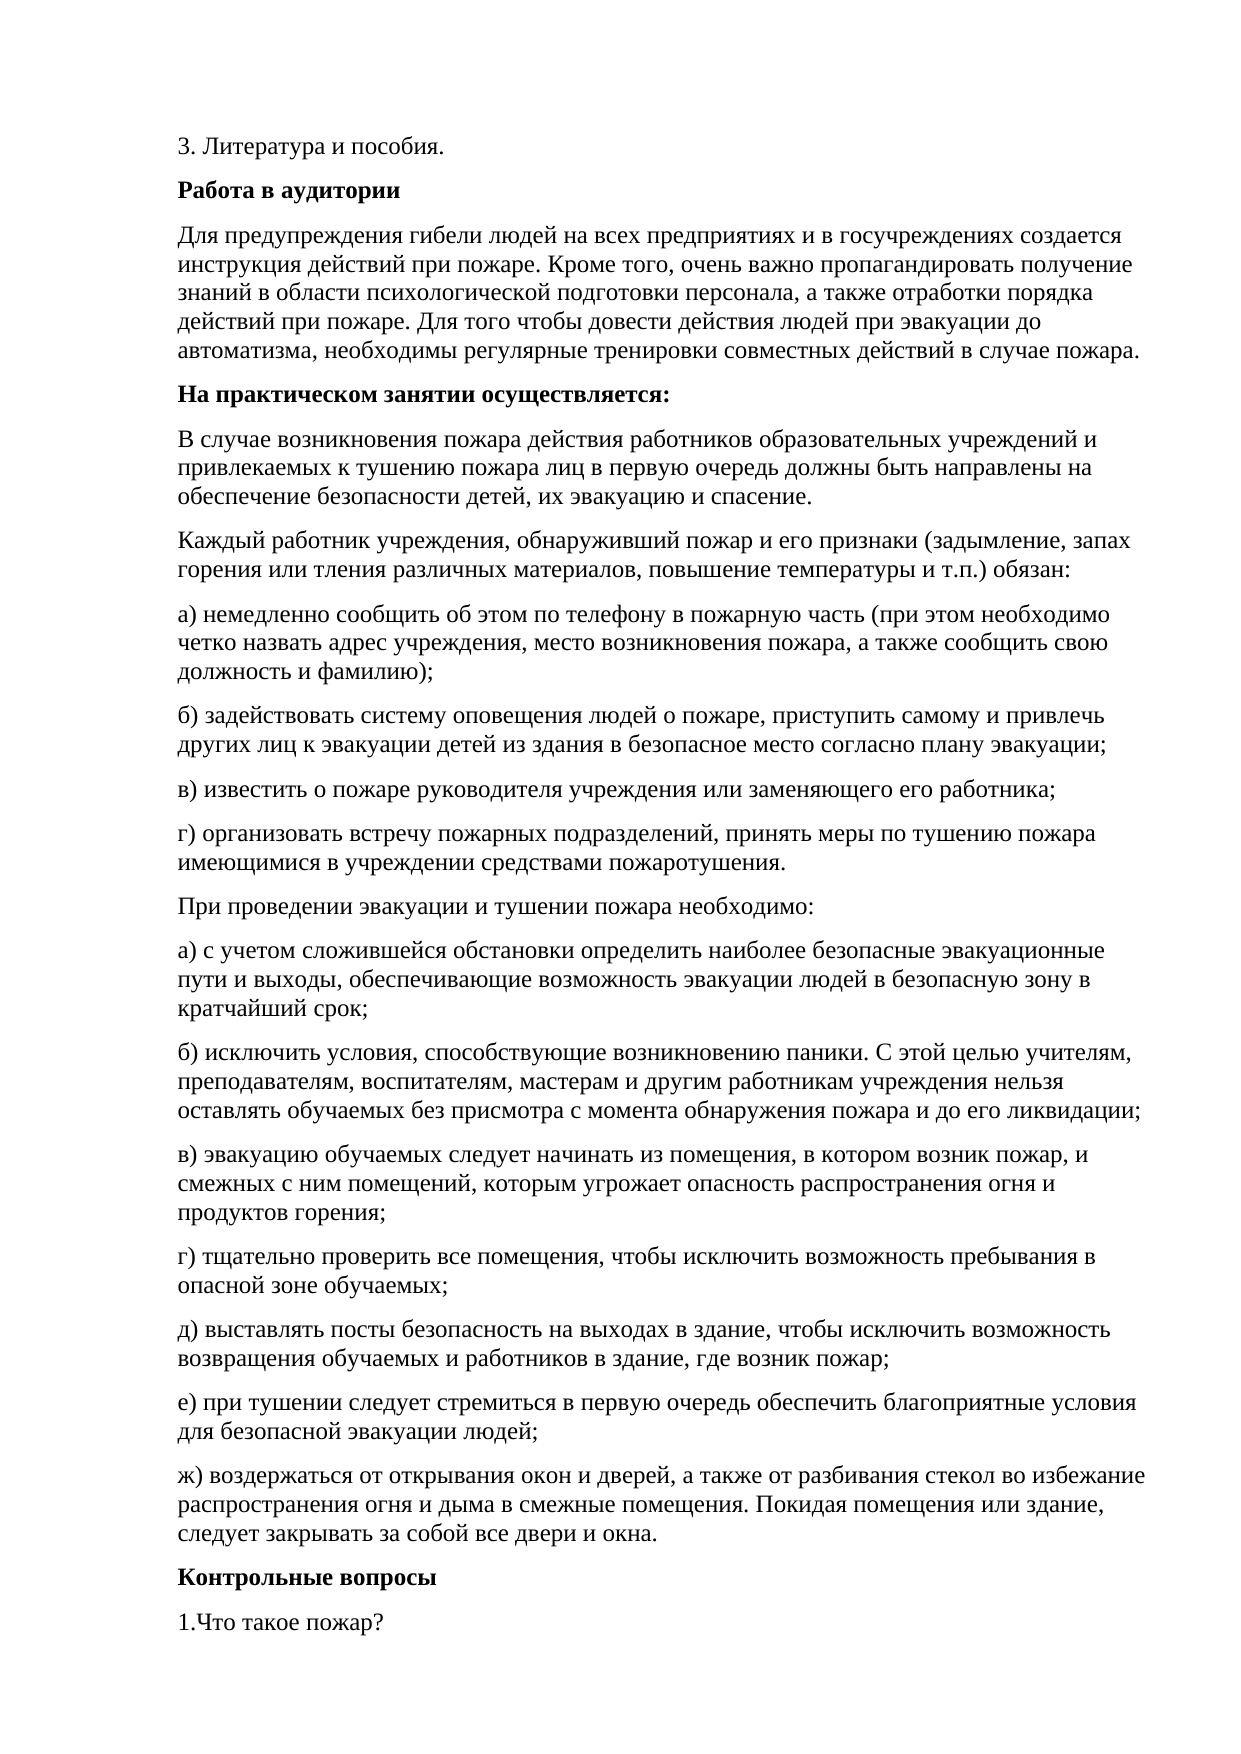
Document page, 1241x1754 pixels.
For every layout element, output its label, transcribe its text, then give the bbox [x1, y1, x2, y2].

text в) известить о пожаре руководителя учреждения или заменяющего его работника; [177, 774, 1152, 802]
text г) тщательно проверить все помещения, чтобы исключить возможность пребывания в опасной зоне обучаемых; [177, 1241, 1152, 1299]
text 3. Литература и пособия. [177, 131, 1152, 160]
text е) при тушении следует стремиться в первую очередь обеспечить благоприятные условия для безопасной эвакуации людей; [177, 1387, 1152, 1445]
text в) эвакуацию обучаемых следует начинать из помещения, в котором возник пожар, и смежных с ним помещений, которым угрожает опасность распространения огня и продуктов горения; [177, 1139, 1152, 1226]
text б) исключить условия, способствующие возникновению паники. С этой целью учителям, преподавателям, воспитателям, мастерам и другим работникам учреждения нельзя оставлять обучаемых без присмотра с момента обнаружения пожара и до его ликвидации; [177, 1037, 1152, 1124]
text Каждый работник учреждения, обнаруживший пожар и его признаки (задымление, запах горения или тления различных материалов, повышение температуры и т.п.) обязан: [177, 526, 1152, 583]
text На практическом занятии осуществляется: [177, 379, 1152, 408]
text а) с учетом сложившейся обстановки определить наиболее безопасные эвакуационные пути и выходы, обеспечивающие возможность эвакуации людей в безопасную зону в кратчайший срок; [177, 936, 1152, 1022]
text Работа в аудитории [177, 176, 1152, 204]
text г) организовать встречу пожарных подразделений, принять меры по тушению пожара имеющимися в учреждении средствами пожаротушения. [177, 818, 1152, 876]
text Для предупреждения гибели людей на всех предприятиях и в госучреждениях создается инструкция действий при пожаре. Кроме того, очень важно пропагандировать получение знаний в области психологической подготовки персонала, а также отработки порядка действий при пожаре. Для того чтобы довести действия людей при эвакуации до автоматизма, необходимы регулярные тренировки совместных действий в случае пожара. [177, 220, 1152, 364]
text 1.Что такое пожар? [177, 1607, 1152, 1636]
text д) выставлять посты безопасность на выходах в здание, чтобы исключить возможность возвращения обучаемых и работников в здание, где возник пожар; [177, 1314, 1152, 1372]
text В случае возникновения пожара действия работников образовательных учреждений и привлекаемых к тушению пожара лиц в первую очередь должны быть направлены на обеспечение безопасности детей, их эвакуацию и спасение. [177, 424, 1152, 510]
text ж) воздержаться от открывания окон и дверей, а также от разбивания стекол во избежание распространения огня и дыма в смежные помещения. Покидая помещения или здание, следует закрывать за собой все двери и окна. [177, 1461, 1152, 1547]
text Контрольные вопросы [177, 1562, 1152, 1591]
text б) задействовать систему оповещения людей о пожаре, приступить самому и привлечь других лиц к эвакуации детей из здания в безопасное место согласно плану эвакуации; [177, 701, 1152, 758]
text При проведении эвакуации и тушении пожара необходимо: [177, 891, 1152, 920]
text а) немедленно сообщить об этом по телефону в пожарную часть (при этом необходимо четко назвать адрес учреждения, место возникновения пожара, а также сообщить свою должность и фамилию); [177, 599, 1152, 685]
